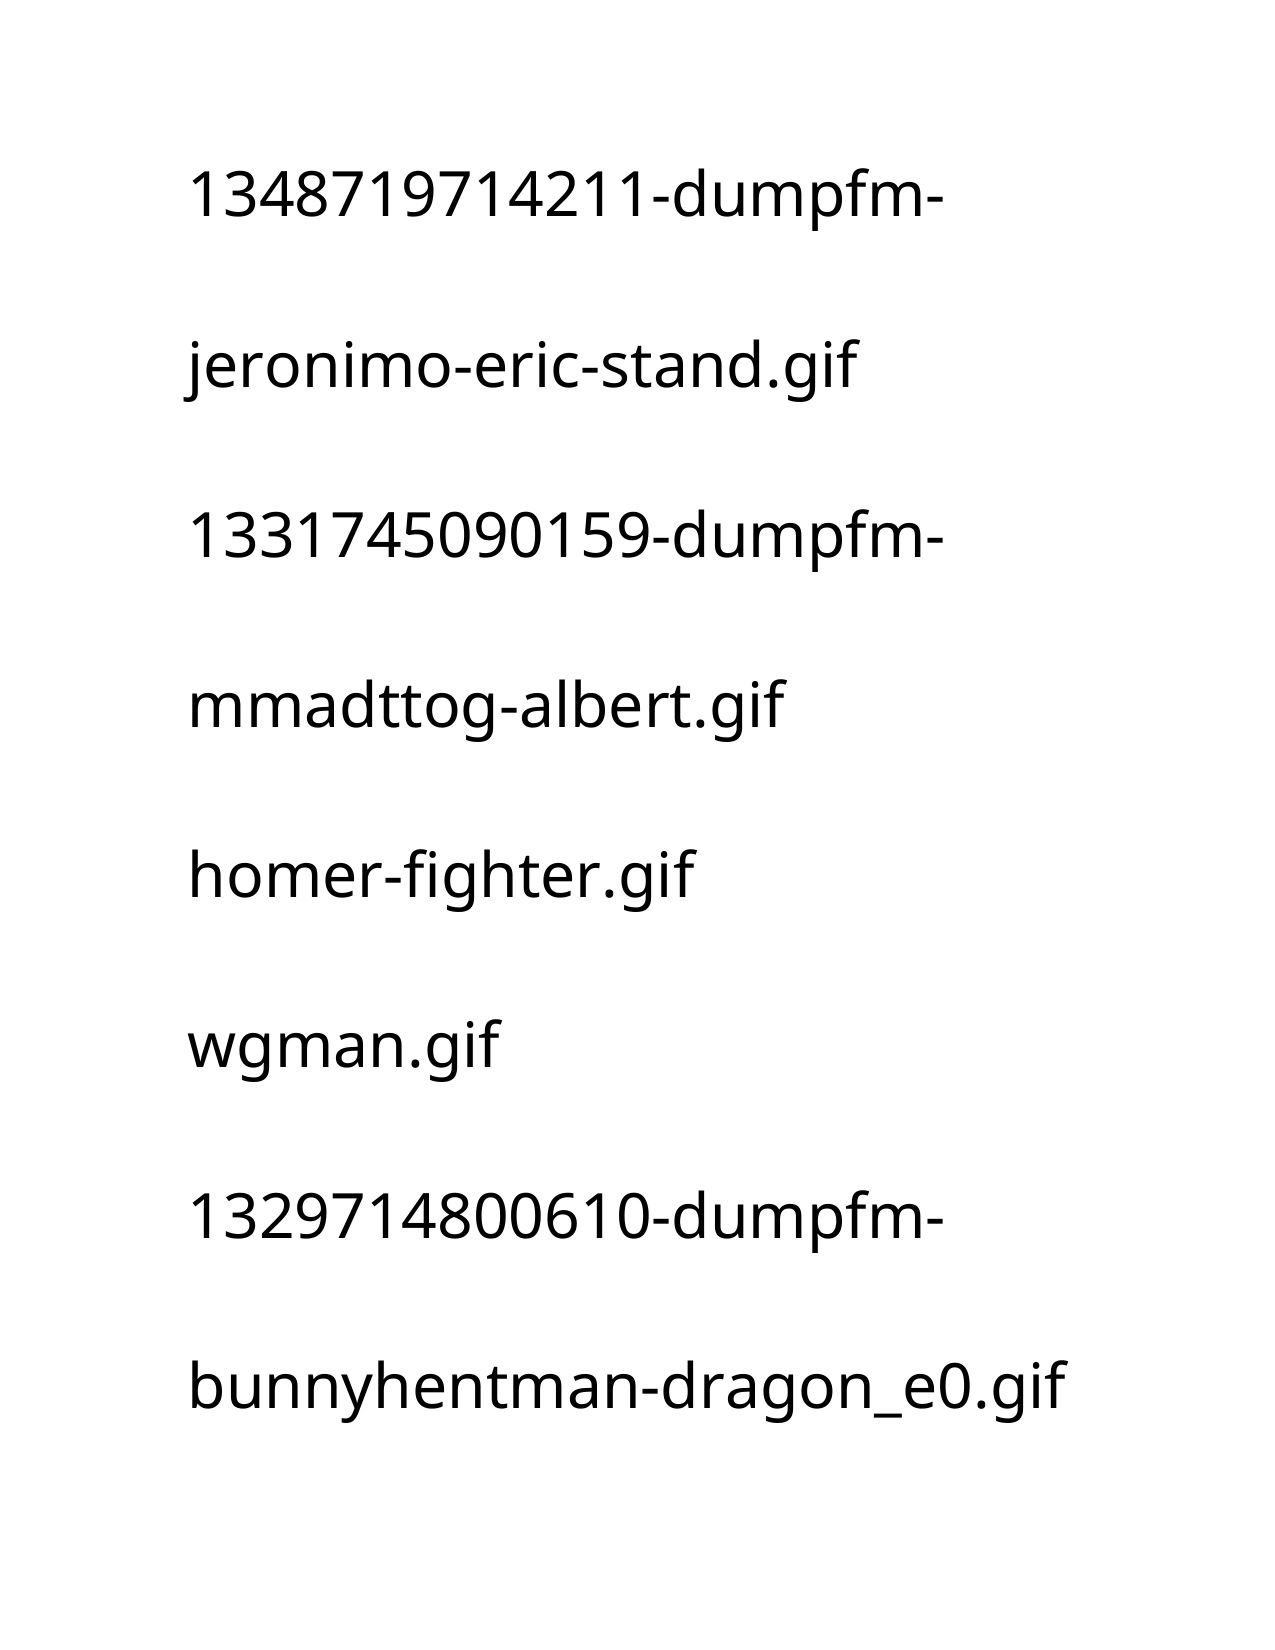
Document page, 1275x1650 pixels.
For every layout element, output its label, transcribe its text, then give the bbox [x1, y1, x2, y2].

text wgman.gif [187, 1001, 1087, 1086]
text 1329714800610-dumpfm-bunnyhentman-dragon_e0.gif [187, 1171, 1087, 1427]
text 1331745090159-dumpfm-mmadttog-albert.gif [187, 490, 1087, 746]
text homer-fighter.gif [187, 831, 1087, 916]
text 1348719714211-dumpfm-jeronimo-eric-stand.gif [187, 150, 1087, 405]
